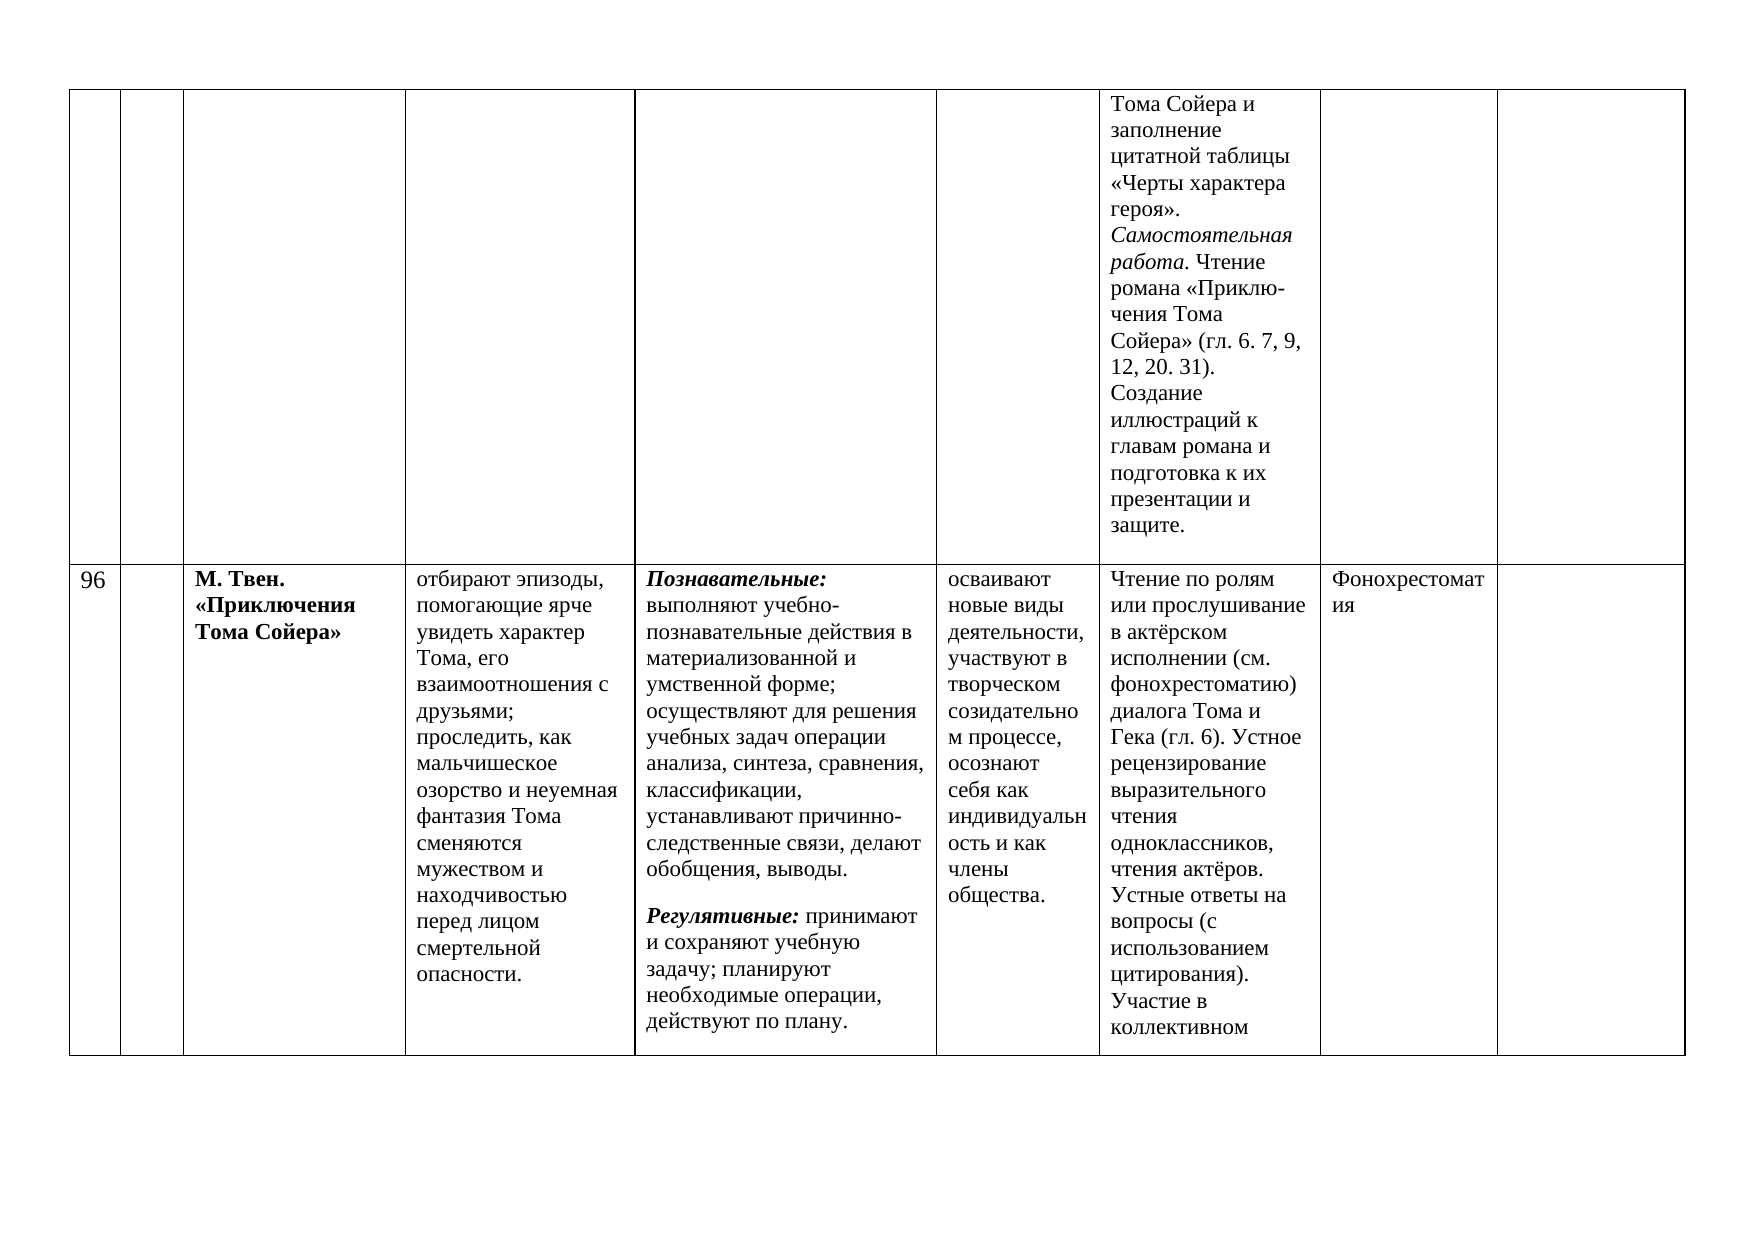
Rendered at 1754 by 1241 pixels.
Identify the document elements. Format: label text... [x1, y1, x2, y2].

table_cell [1100, 565, 1320, 1055]
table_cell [636, 90, 936, 564]
table_cell 96 [70, 565, 120, 1055]
table_cell [1498, 565, 1684, 1055]
table_cell [121, 90, 183, 564]
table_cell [406, 565, 634, 1055]
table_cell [406, 90, 634, 564]
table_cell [1100, 90, 1320, 564]
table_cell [184, 90, 405, 564]
table_cell [1321, 90, 1497, 564]
table_cell [1498, 90, 1684, 564]
table_cell [121, 565, 183, 1055]
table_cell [937, 565, 1099, 1055]
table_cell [937, 90, 1099, 564]
table_cell Фонохрестоматия [1321, 565, 1497, 1055]
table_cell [636, 565, 936, 1055]
table_cell 95 [70, 90, 120, 564]
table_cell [184, 565, 405, 1055]
